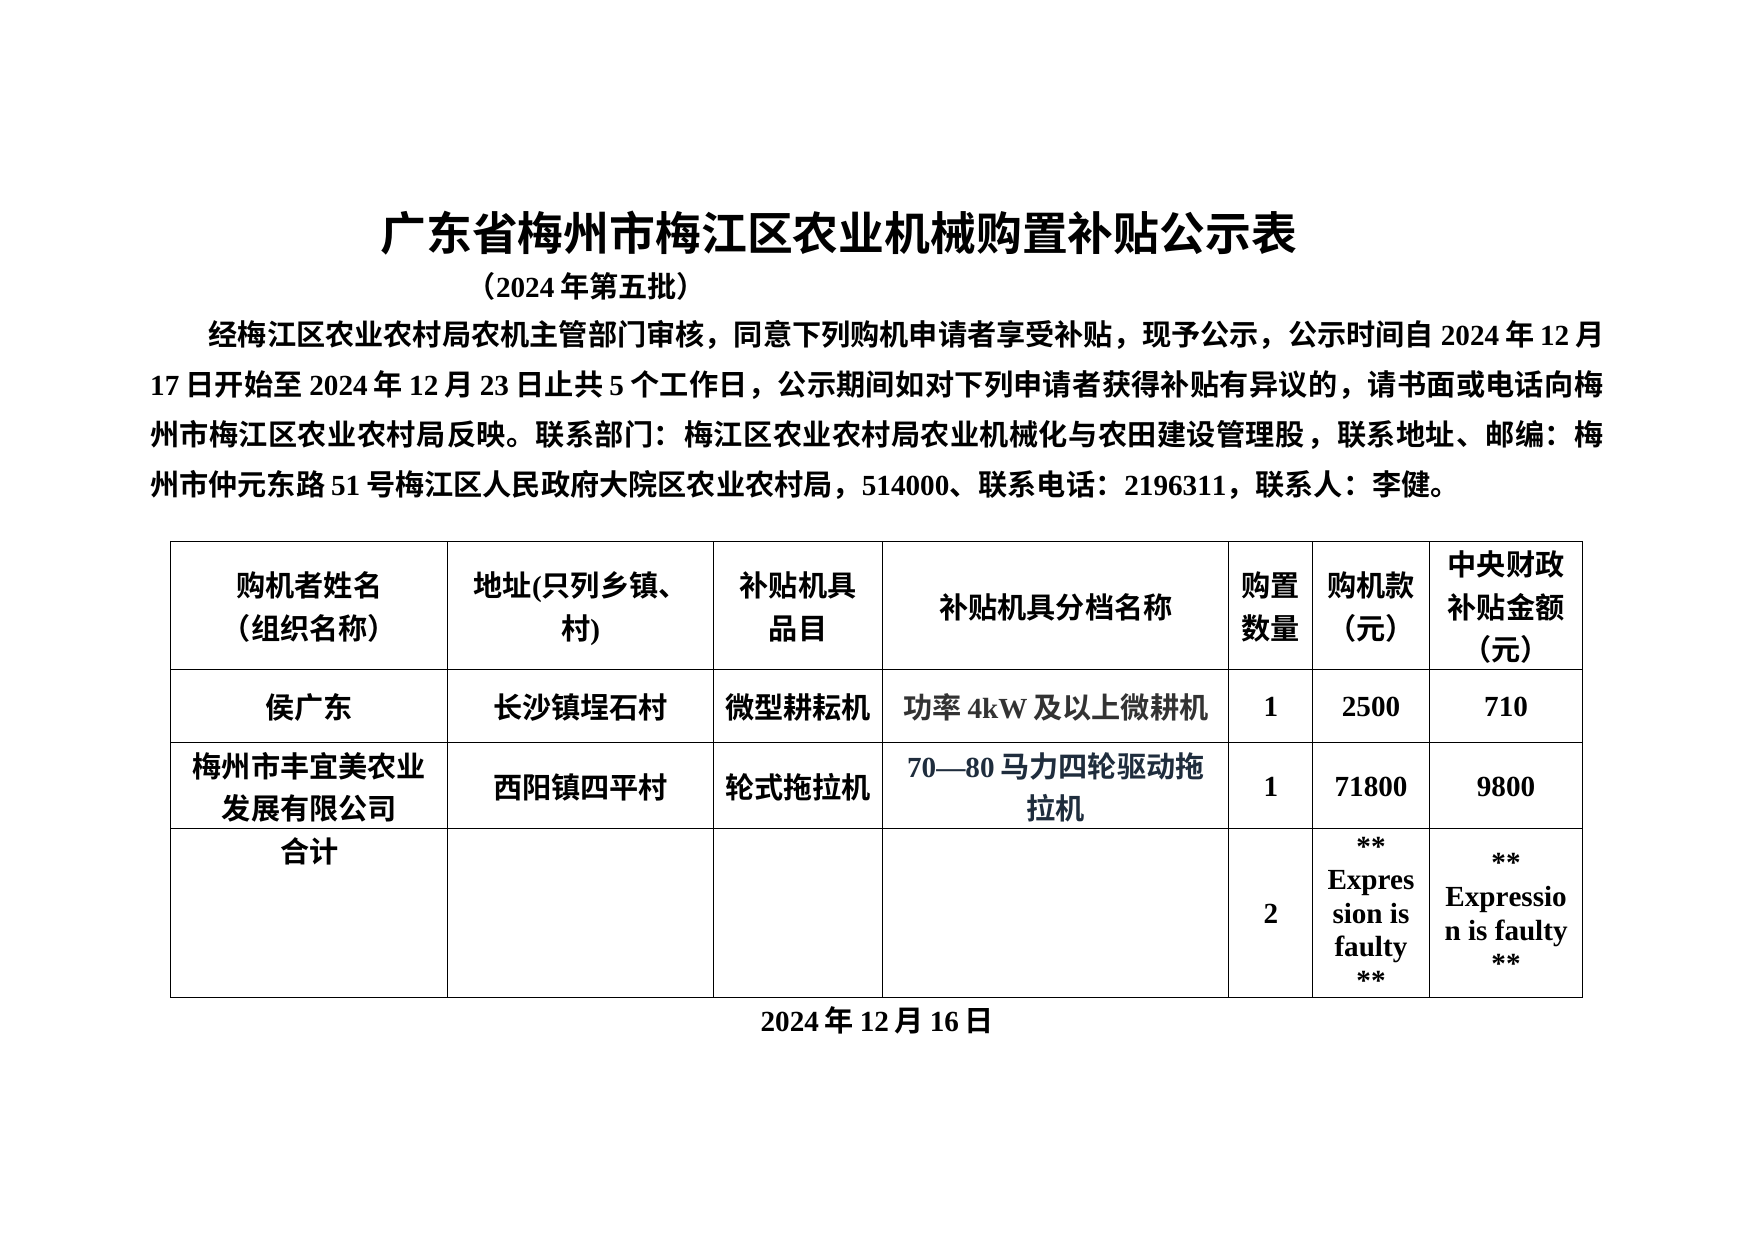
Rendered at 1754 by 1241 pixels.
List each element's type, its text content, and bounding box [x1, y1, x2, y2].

table_cell 长沙镇埕石村 [448, 670, 713, 742]
table_cell 2500 [1313, 670, 1429, 742]
table_cell 9800 [1430, 743, 1582, 828]
table_cell 合计 [171, 829, 447, 997]
table_cell 71800 [1313, 743, 1429, 828]
table_cell 1 [1229, 670, 1312, 742]
table_cell 微型耕耘机 [714, 670, 882, 742]
table_cell 70—80马力四轮驱动拖拉机 [883, 743, 1228, 828]
table_header 地址(只列乡镇、村) [448, 542, 713, 669]
table_cell 轮式拖拉机 [714, 743, 882, 828]
table_cell 西阳镇四平村 [448, 743, 713, 828]
table_cell 1 [1229, 743, 1312, 828]
table_cell 梅州市丰宜美农业发展有限公司 [171, 743, 447, 828]
table_header 补贴机具 品目 [714, 542, 882, 669]
table_cell [714, 829, 882, 997]
table_cell [883, 829, 1228, 997]
list 2024年12月16日 [150, 506, 1604, 1040]
table_header 购机者姓名 （组织名称） [171, 542, 447, 669]
table_header 购机款（元） [1313, 542, 1429, 669]
table_cell 710 [1430, 670, 1582, 742]
table_cell 功率4kW及以上微耕机 [883, 670, 1228, 742]
table_header 补贴机具分档名称 [883, 542, 1228, 669]
table_header 购置 数量 [1229, 542, 1312, 669]
text 广东省梅州市梅江区农业机械购置补贴公示表 [150, 198, 1604, 264]
table_cell 10510 [1430, 829, 1582, 997]
table_cell 74300 [1313, 829, 1429, 997]
table_cell 2 [1229, 829, 1312, 997]
table_cell [448, 829, 713, 997]
table_cell 侯广东 [171, 670, 447, 742]
table_header 中央财政补贴金额（元） [1430, 542, 1582, 669]
text （2024年第五批） [150, 264, 1604, 306]
text 经梅江区农业农村局农机主管部门审核，同意下列购机申请者享受补贴，现予公示，公示时间自2024年12月17日开始至2024年12月23日止共5个工作日，公示期间如对下列申请者获得补贴有异议的，请书面或电话向梅州市梅江区农业农村局反映。联系部门：梅江区农业农村局农业机械化与农田建设管理股，联系地址、邮编：梅州市仲元东路51号梅江区人民政府大院区农业农村局，514000、联系电话：2196311，联系人：李健。 [150, 306, 1604, 506]
